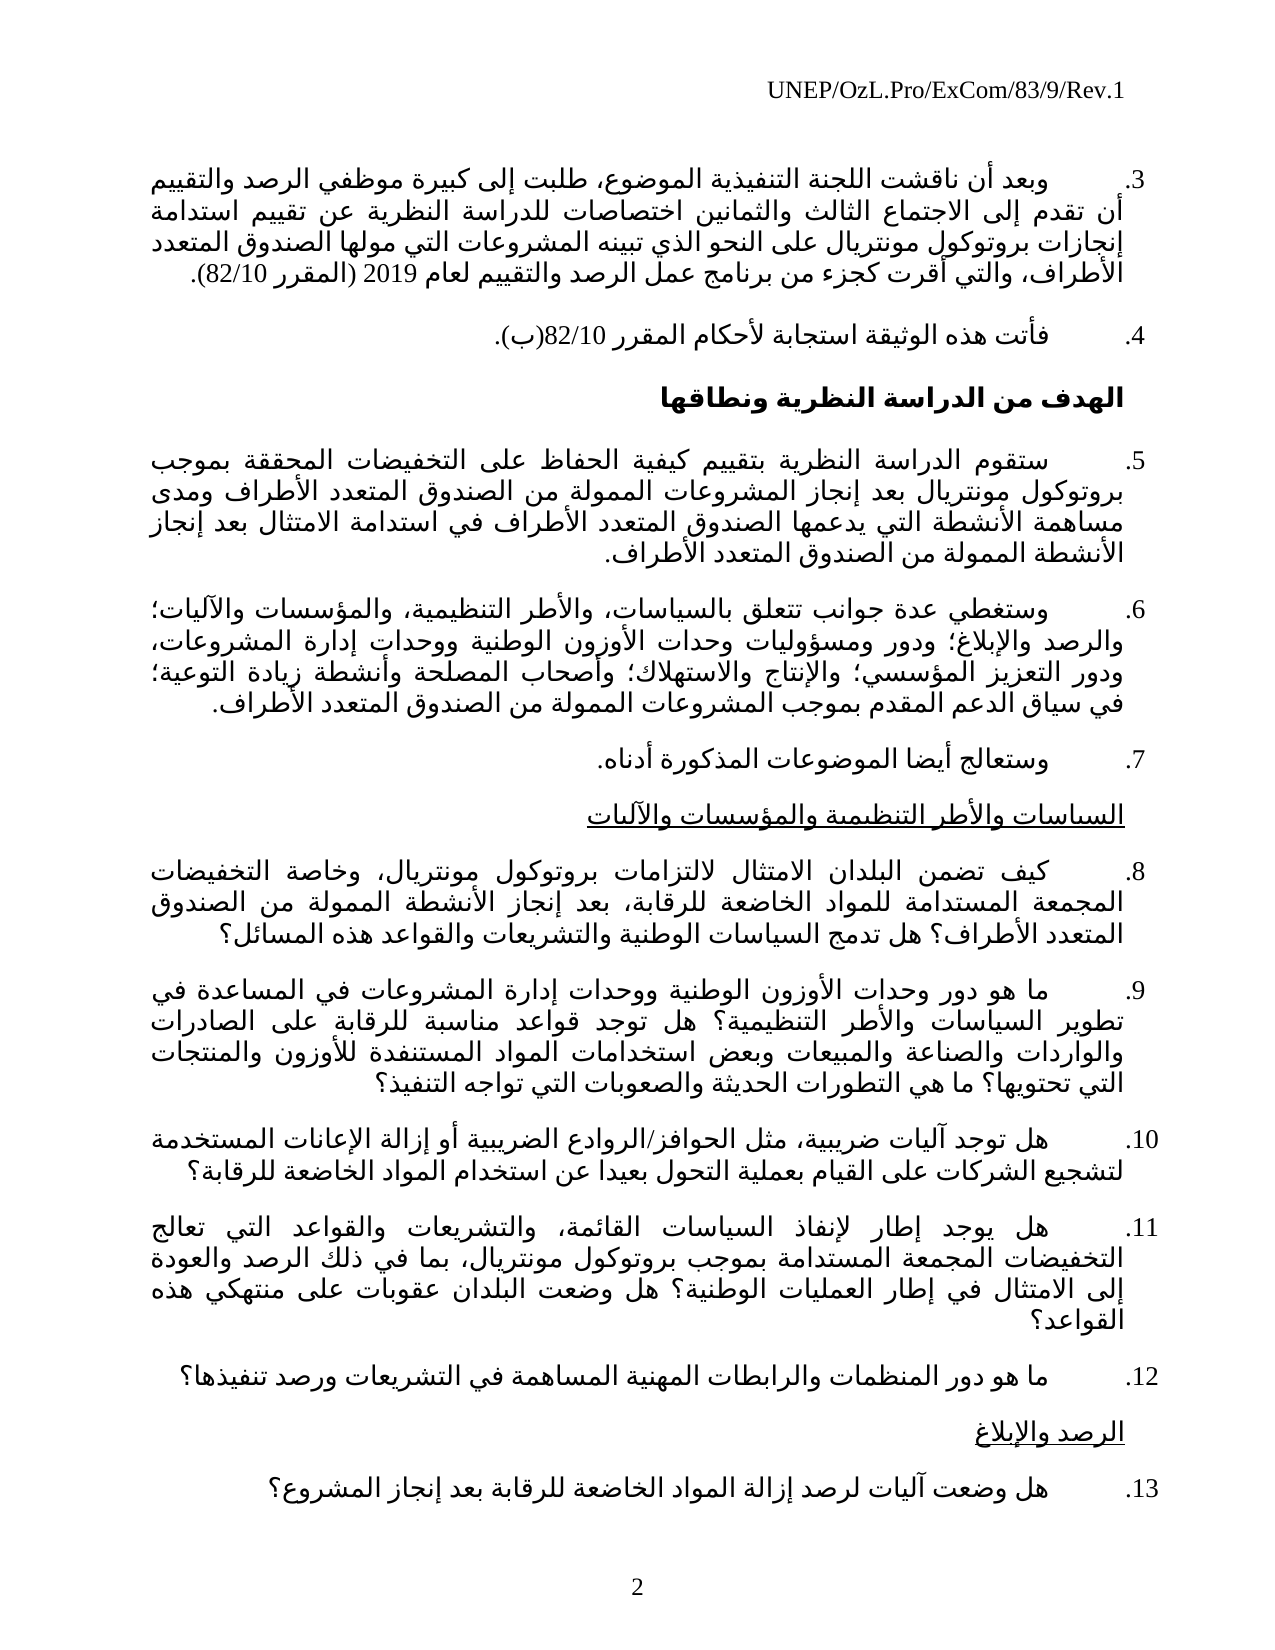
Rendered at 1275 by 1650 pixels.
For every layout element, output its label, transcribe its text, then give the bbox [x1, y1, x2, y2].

list وبعد أن ناقشت اللجنة التنفيذية الموضوع، طلبت إلى كبيرة موظفي الرصد والتقييم أن تقدم إلى الاجتماع الثالث والثمانين اختصاصات للدراسة النظرية عن تقييم استدامة إنجازات بروتوكول مونتريال على النحو الذي تبينه المشروعات التي مولها الصندوق المتعدد الأطراف، والتي أقرت كجزء من برنامج عمل الرصد والتقييم لعام 2019 (المقرر 82/10). [150, 164, 1124, 288]
list هل وضعت آليات لرصد إزالة المواد الخاضعة للرقابة بعد إنجاز المشروع؟ [150, 1473, 1125, 1504]
list وستغطي عدة جوانب تتعلق بالسياسات، والأطر التنظيمية، والمؤسسات والآليات؛ والرصد والإبلاغ؛ ودور ومسؤوليات وحدات الأوزون الوطنية ووحدات إدارة المشروعات، ودور التعزيز المؤسسي؛ والإنتاج والاستهلاك؛ وأصحاب المصلحة وأنشطة زيادة التوعية؛ في سياق الدعم المقدم بموجب المشروعات الممولة من الصندوق المتعدد الأطراف. [150, 593, 1125, 718]
list هل يوجد إطار لإنفاذ السياسات القائمة، والتشريعات والقواعد التي تعالج التخفيضات المجمعة المستدامة بموجب بروتوكول مونتريال، بما في ذلك الرصد والعودة إلى الامتثال في إطار العمليات الوطنية؟ هل وضعت البلدان عقوبات على منتهكي هذه القواعد؟ [150, 1211, 1125, 1335]
text الهدف من الدراسة النظرية ونطاقها [150, 382, 1125, 413]
list فأتت هذه الوثيقة استجابة لأحكام المقرر 82/10(ب). [150, 319, 1124, 351]
list ما هو دور المنظمات والرابطات المهنية المساهمة في التشريعات ورصد تنفيذها؟ [150, 1360, 1125, 1391]
list وستعالج أيضا الموضوعات المذكورة أدناه. [150, 743, 1125, 774]
list ما هو دور وحدات الأوزون الوطنية ووحدات إدارة المشروعات في المساعدة في تطوير السياسات والأطر التنظيمية؟ هل توجد قواعد مناسبة للرقابة على الصادرات والواردات والصناعة والمبيعات وبعض استخدامات المواد المستنفدة للأوزون والمنتجات التي تحتويها؟ ما هي التطورات الحديثة والصعوبات التي تواجه التنفيذ؟ [150, 974, 1125, 1098]
list السياسات والأطر التنظيمية والمؤسسات والآليات [150, 799, 1125, 830]
list كيف تضمن البلدان الامتثال لالتزامات بروتوكول مونتريال، وخاصة التخفيضات المجمعة المستدامة للمواد الخاضعة للرقابة، بعد إنجاز الأنشطة الممولة من الصندوق المتعدد الأطراف؟ هل تدمج السياسات الوطنية والتشريعات والقواعد هذه المسائل؟ [150, 855, 1125, 949]
list ستقوم الدراسة النظرية بتقييم كيفية الحفاظ على التخفيضات المحققة بموجب بروتوكول مونتريال بعد إنجاز المشروعات الممولة من الصندوق المتعدد الأطراف ومدى مساهمة الأنشطة التي يدعمها الصندوق المتعدد الأطراف في استدامة الامتثال بعد إنجاز الأنشطة الممولة من الصندوق المتعدد الأطراف. [150, 444, 1125, 568]
text الرصد والإبلاغ [150, 1416, 1125, 1448]
list هل توجد آليات ضريبية، مثل الحوافز/الروادع الضريبية أو إزالة الإعانات المستخدمة لتشجيع الشركات على القيام بعملية التحول بعيدا عن استخدام المواد الخاضعة للرقابة؟ [150, 1123, 1125, 1186]
